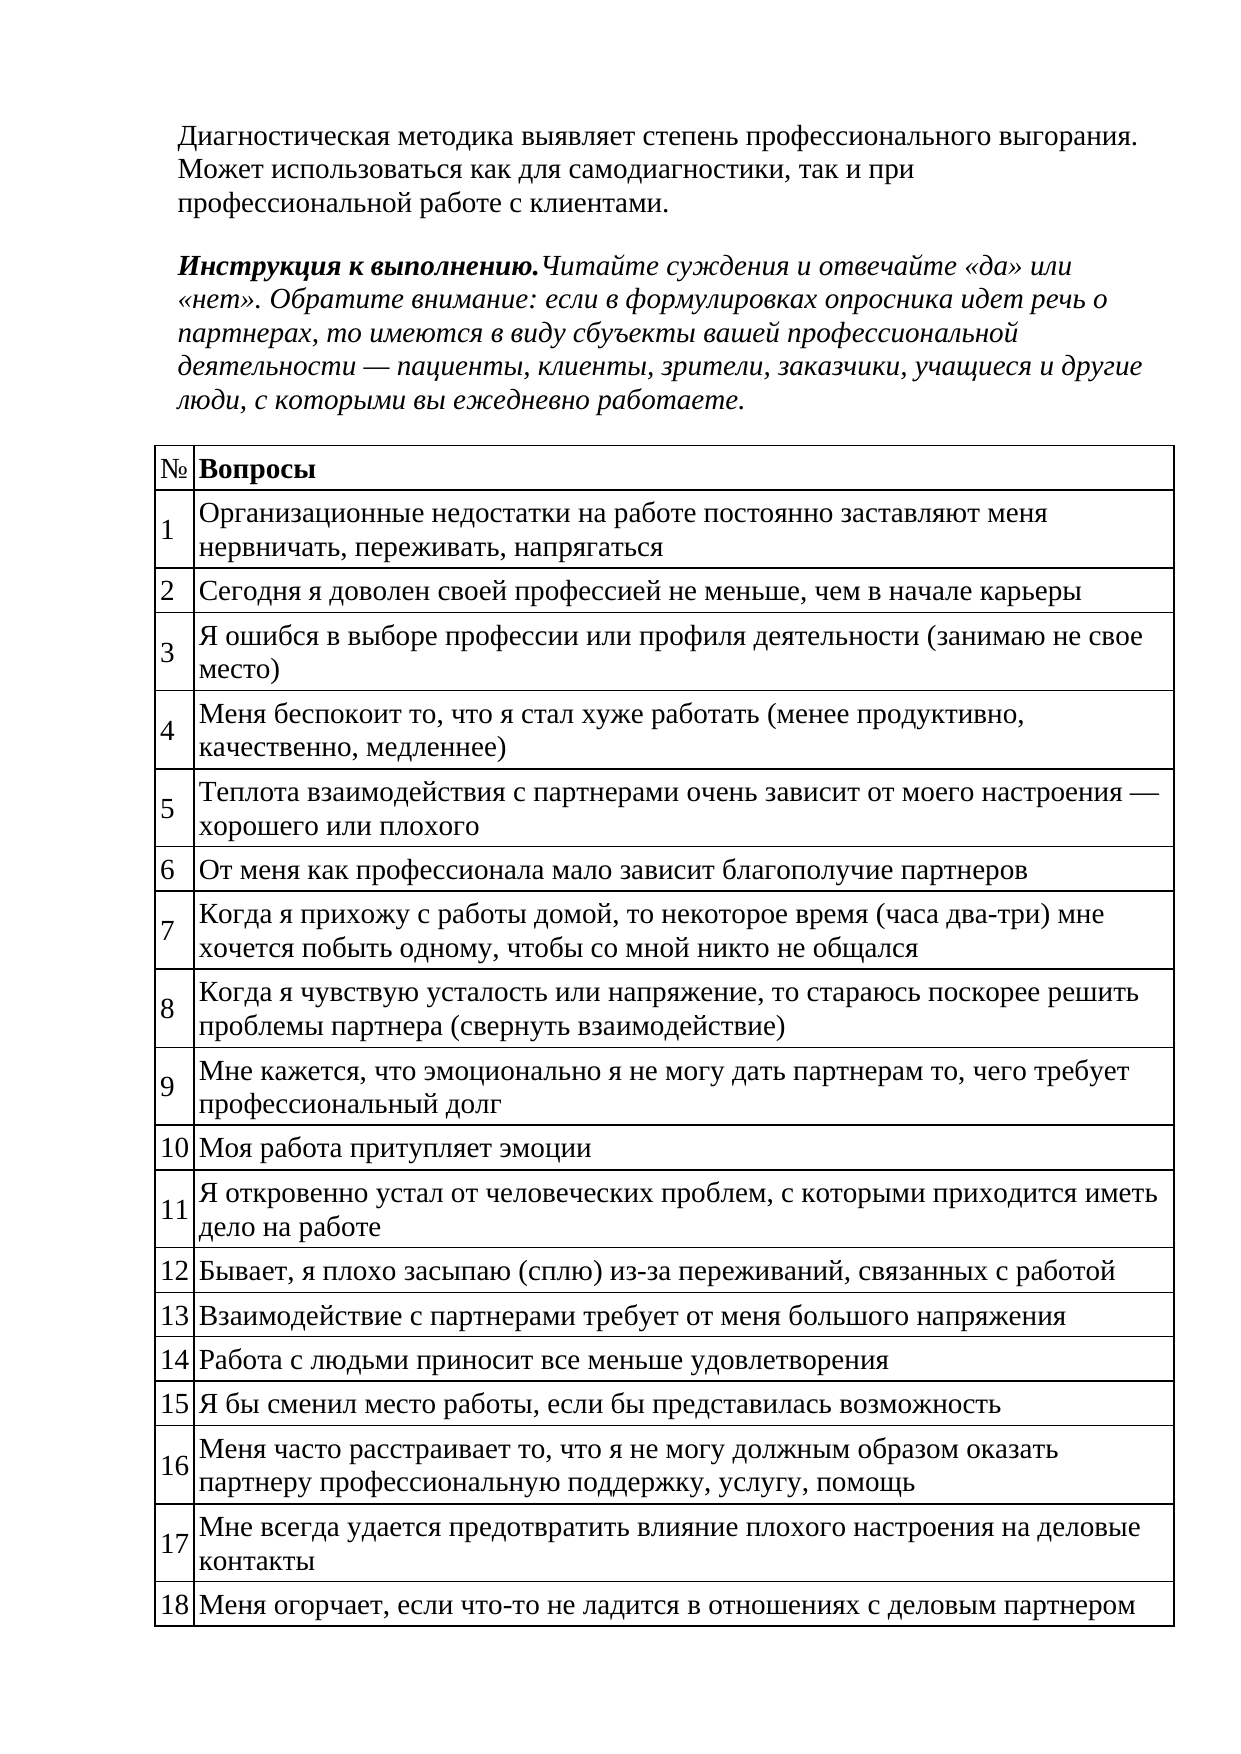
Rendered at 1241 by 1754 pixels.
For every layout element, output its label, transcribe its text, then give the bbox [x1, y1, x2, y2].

table_cell Мне всегда удается предотвратить влияние плохого настроения на деловые контакты [195, 1505, 1173, 1581]
table_header № [156, 446, 193, 489]
table_cell 18 [156, 1582, 193, 1625]
table_cell 17 [156, 1505, 193, 1581]
table_cell 9 [156, 1048, 193, 1124]
table_cell Меня беспокоит то, что я стал хуже работать (менее продуктивно, качественно, медленнее) [195, 691, 1173, 768]
table_cell 12 [156, 1248, 193, 1291]
table_cell Меня часто расстраивает то, что я не могу должным образом оказать партнеру профессиональную поддержку, услугу, помощь [195, 1426, 1173, 1503]
table_cell Организационные недостатки на работе постоянно заставляют меня нервничать, переживать, напрягаться [195, 491, 1173, 567]
table_cell Я бы сменил место работы, если бы представилась возможность [195, 1382, 1173, 1425]
table_cell 1 [156, 491, 193, 567]
table_cell 6 [156, 847, 193, 890]
text Диагностическая методика выявляет степень профессионального выгорания. Может использоваться как для самодиагностики, так и при профессиональной работе с клиентами. [177, 118, 1152, 219]
table_cell Бывает, я плохо засыпаю (сплю) из-за переживаний, связанных с работой [195, 1248, 1173, 1291]
table_cell Когда я прихожу с работы домой, то некоторое время (часа два-три) мне хочется побыть одному, чтобы со мной никто не общался [195, 892, 1173, 968]
table_cell 7 [156, 892, 193, 968]
table_header Вопросы [195, 446, 1173, 489]
table_cell 2 [156, 569, 193, 612]
table_cell 8 [156, 970, 193, 1046]
table_cell Сегодня я доволен своей профессией не меньше, чем в начале карьеры [195, 569, 1173, 612]
table_cell 13 [156, 1293, 193, 1336]
table_cell 11 [156, 1171, 193, 1247]
table_cell Мне кажется, что эмоционально я не могу дать партнерам то, чего требует профессиональный долг [195, 1048, 1173, 1124]
text Инструкция к выполнению.Читайте суждения и отвечайте «да» или «нет». Обратите внимание: если в формулировках опросника идет речь о партнерах, то имеются в виду сбуъекты вашей профессиональной деятельности — пациенты, клиенты, зрители, заказчики, учащиеся и другие люди, с которыми вы ежедневно работаете. [177, 248, 1152, 416]
table_cell 16 [156, 1426, 193, 1503]
table_cell Теплота взаимодействия с партнерами очень зависит от моего настроения — хорошего или плохого [195, 770, 1173, 846]
table_cell 15 [156, 1382, 193, 1425]
table_cell Взаимодействие с партнерами требует от меня большого напряжения [195, 1293, 1173, 1336]
table_cell 3 [156, 613, 193, 690]
table_cell 10 [156, 1126, 193, 1169]
table_cell Я откровенно устал от человеческих проблем, с которыми приходится иметь дело на работе [195, 1171, 1173, 1247]
table_cell Когда я чувствую усталость или напряжение, то стараюсь поскорее решить проблемы партнера (свернуть взаимодействие) [195, 970, 1173, 1046]
table_cell 4 [156, 691, 193, 768]
table_cell Я ошибся в выборе профессии или профиля деятельности (занимаю не свое место) [195, 613, 1173, 690]
table_cell Работа с людьми приносит все меньше удовлетворения [195, 1337, 1173, 1380]
table_cell 5 [156, 770, 193, 846]
table_cell 14 [156, 1337, 193, 1380]
table_cell Моя работа притупляет эмоции [195, 1126, 1173, 1169]
table_cell От меня как профессионала мало зависит благополучие партнеров [195, 847, 1173, 890]
table_cell Меня огорчает, если что-то не ладится в отношениях с деловым партнером [195, 1582, 1173, 1625]
